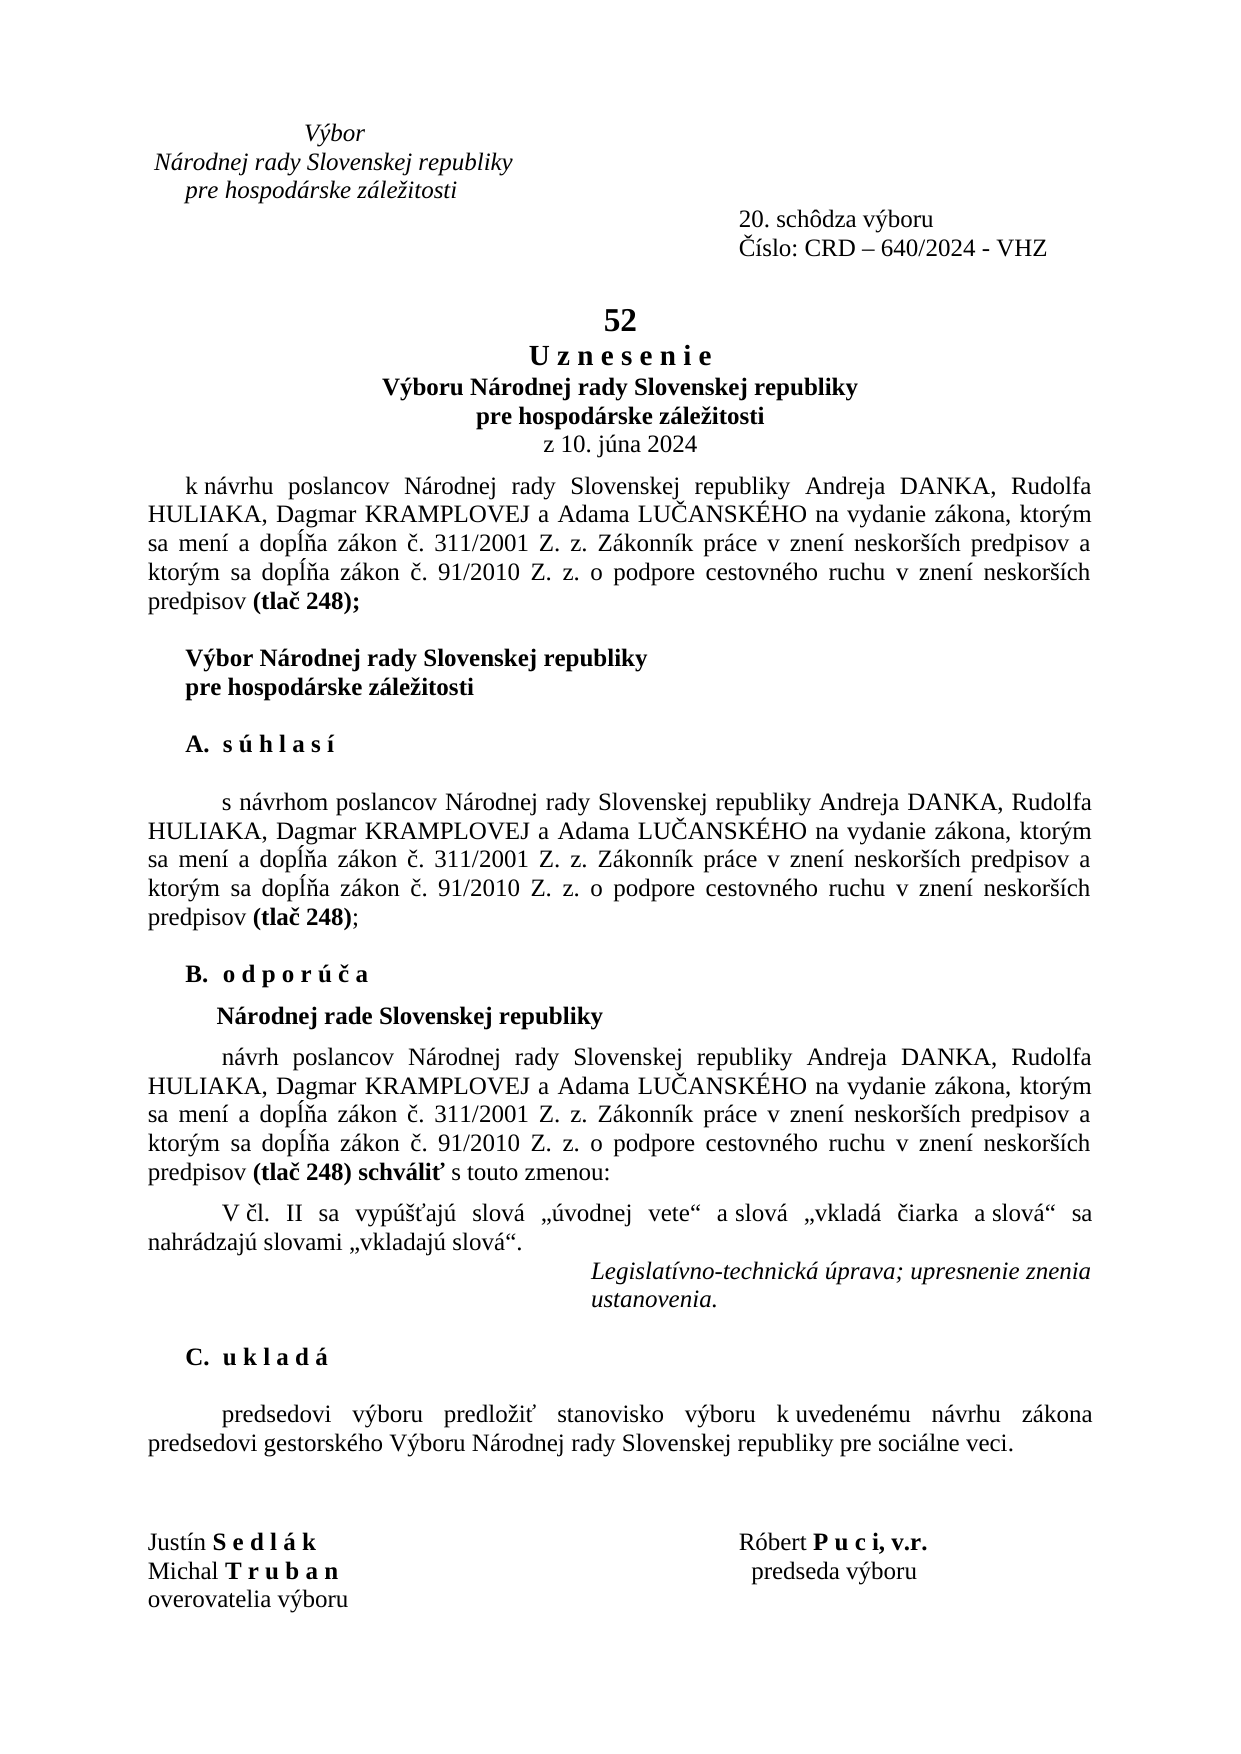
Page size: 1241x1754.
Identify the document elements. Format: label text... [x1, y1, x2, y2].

text predsedovi výboru predložiť stanovisko výboru k uvedenému návrhu zákona predsedovi gestorského Výboru Národnej rady Slovenskej republiky pre sociálne veci. [148, 1399, 1092, 1457]
text Číslo: CRD – 640/2024 - VHZ [148, 233, 1092, 262]
text U z n e s e n i e [148, 338, 1092, 372]
text Národnej rady Slovenskej republiky [148, 147, 1092, 176]
text overovatelia výboru [148, 1584, 1092, 1613]
text Justín S e d l á k Róbert P u c i, v.r. [148, 1527, 1092, 1556]
list o d p o r ú č a [185, 959, 1092, 988]
text pre hospodárske záležitosti [148, 401, 1092, 429]
text k návrhu poslancov Národnej rady Slovenskej republiky Andreja DANKA, Rudolfa HULIAKA, Dagmar KRAMPLOVEJ a Adama LUČANSKÉHO na vydanie zákona, ktorým sa mení a dopĺňa zákon č. 311/2001 Z. z. Zákonník práce v znení neskorších predpisov a ktorým sa dopĺňa zákon č. 91/2010 Z. z. o podpore cestovného ruchu v znení neskorších predpisov (tlač 248); [148, 471, 1092, 614]
text Michal T r u b a n predseda výboru [148, 1556, 1092, 1584]
text pre hospodárske záležitosti [148, 672, 1092, 701]
list s ú h l a s í [185, 729, 1092, 758]
text Národnej rade Slovenskej republiky [148, 1001, 1092, 1029]
text V čl. II sa vypúšťajú slová „úvodnej vete“ a slová „vkladá čiarka a slová“ sa nahrádzajú slovami „vkladajú slová“. [148, 1198, 1092, 1256]
list u k l a d á [185, 1342, 1092, 1371]
text Výbor [148, 118, 1092, 147]
text pre hospodárske záležitosti [148, 176, 1092, 204]
text z 10. júna 2024 [148, 429, 1092, 458]
text Výbor Národnej rady Slovenskej republiky [148, 643, 1092, 672]
text s návrhom poslancov Národnej rady Slovenskej republiky Andreja DANKA, Rudolfa HULIAKA, Dagmar KRAMPLOVEJ a Adama LUČANSKÉHO na vydanie zákona, ktorým sa mení a dopĺňa zákon č. 311/2001 Z. z. Zákonník práce v znení neskorších predpisov a ktorým sa dopĺňa zákon č. 91/2010 Z. z. o podpore cestovného ruchu v znení neskorších predpisov (tlač 248); [148, 787, 1092, 931]
text 20. schôdza výboru [148, 204, 1092, 233]
text Legislatívno-technická úprava; upresnenie znenia ustanovenia. [591, 1256, 1092, 1313]
text 52 [148, 300, 1092, 338]
text návrh poslancov Národnej rady Slovenskej republiky Andreja DANKA, Rudolfa HULIAKA, Dagmar KRAMPLOVEJ a Adama LUČANSKÉHO na vydanie zákona, ktorým sa mení a dopĺňa zákon č. 311/2001 Z. z. Zákonník práce v znení neskorších predpisov a ktorým sa dopĺňa zákon č. 91/2010 Z. z. o podpore cestovného ruchu v znení neskorších predpisov (tlač 248) schváliť s touto zmenou: [148, 1042, 1092, 1186]
text Výboru Národnej rady Slovenskej republiky [148, 372, 1092, 401]
